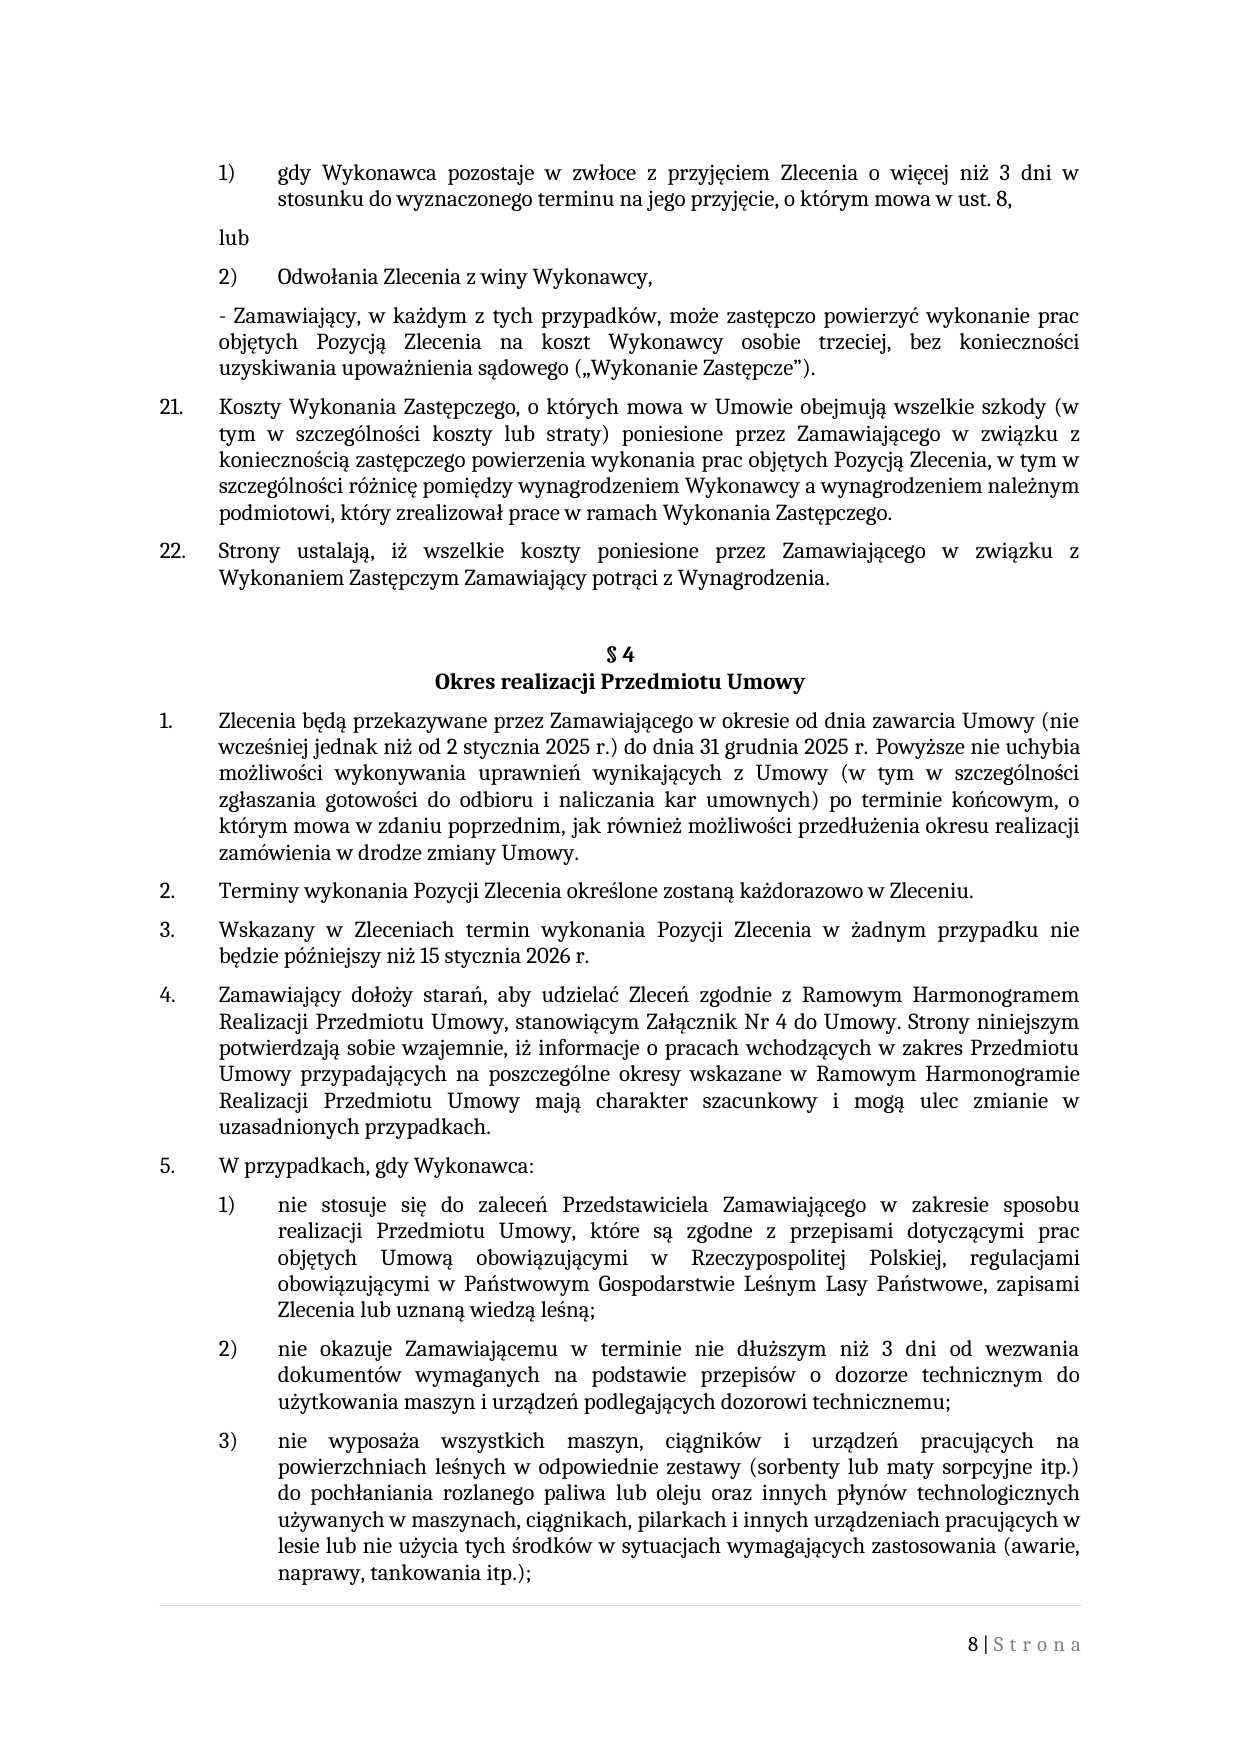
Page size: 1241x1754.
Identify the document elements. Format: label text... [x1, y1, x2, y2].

list Wskazany w Zleceniach termin wykonania Pozycji Zlecenia w żadnym przypadku nie będzie późniejszy niż 15 stycznia 2026 r. [159, 917, 1081, 970]
text 22. Strony ustalają, iż wszelkie koszty poniesione przez Zamawiającego w związku z Wykonaniem Zastępczym Zamawiający potrąci z Wynagrodzenia. [159, 538, 1081, 591]
text § 4 Okres realizacji Przedmiotu Umowy [159, 642, 1081, 695]
text - Zamawiający, w każdym z tych przypadków, może zastępczo powierzyć wykonanie prac objętych Pozycją Zlecenia na koszt Wykonawcy osobie trzeciej, bez konieczności uzyskiwania upoważnienia sądowego („Wykonanie Zastępcze”). [218, 302, 1081, 381]
text 1) nie stosuje się do zaleceń Przedstawiciela Zamawiającego w zakresie sposobu realizacji Przedmiotu Umowy, które są zgodne z przepisami dotyczącymi prac objętych Umową obowiązującymi w Rzeczypospolitej Polskiej, regulacjami obowiązującymi w Państwowym Gospodarstwie Leśnym Lasy Państwowe, zapisami Zlecenia lub uznaną wiedzą leśną; [218, 1192, 1081, 1323]
list W przypadkach, gdy Wykonawca: [159, 1153, 1081, 1179]
text 21. Koszty Wykonania Zastępczego, o których mowa w Umowie obejmują wszelkie szkody (w tym w szczególności koszty lub straty) poniesione przez Zamawiającego w związku z koniecznością zastępczego powierzenia wykonania prac objętych Pozycją Zlecenia, w tym w szczególności różnicę pomiędzy wynagrodzeniem Wykonawcy a wynagrodzeniem należnym podmiotowi, który zrealizował prace w ramach Wykonania Zastępczego. [159, 394, 1081, 526]
text 2) nie okazuje Zamawiającemu w terminie nie dłuższym niż 3 dni od wezwania dokumentów wymaganych na podstawie przepisów o dozorze technicznym do użytkowania maszyn i urządzeń podlegających dozorowi technicznemu; [218, 1336, 1081, 1415]
list Zamawiający dołoży starań, aby udzielać Zleceń zgodnie z Ramowym Harmonogramem Realizacji Przedmiotu Umowy, stanowiącym Załącznik Nr 4 do Umowy. Strony niniejszym potwierdzają sobie wzajemnie, iż informacje o pracach wchodzących w zakres Przedmiotu Umowy przypadających na poszczególne okresy wskazane w Ramowym Harmonogramie Realizacji Przedmiotu Umowy mają charakter szacunkowy i mogą ulec zmianie w uzasadnionych przypadkach. [159, 982, 1081, 1140]
text 3) nie wyposaża wszystkich maszyn, ciągników i urządzeń pracujących na powierzchniach leśnych w odpowiednie zestawy (sorbenty lub maty sorpcyjne itp.) do pochłaniania rozlanego paliwa lub oleju oraz innych płynów technologicznych używanych w maszynach, ciągnikach, pilarkach i innych urządzeniach pracujących w lesie lub nie użycia tych środków w sytuacjach wymagających zastosowania (awarie, naprawy, tankowania itp.); [218, 1427, 1081, 1586]
text 1) gdy Wykonawca pozostaje w zwłoce z przyjęciem Zlecenia o więcej niż 3 dni w stosunku do wyznaczonego terminu na jego przyjęcie, o którym mowa w ust. 8, [218, 159, 1081, 212]
list Terminy wykonania Pozycji Zlecenia określone zostaną każdorazowo w Zleceniu. [159, 878, 1081, 904]
list Zlecenia będą przekazywane przez Zamawiającego w okresie od dnia zawarcia Umowy (nie wcześniej jednak niż od 2 stycznia 2025 r.) do dnia 31 grudnia 2025 r. Powyższe nie uchybia możliwości wykonywania uprawnień wynikających z Umowy (w tym w szczególności zgłaszania gotowości do odbioru i naliczania kar umownych) po terminie końcowym, o którym mowa w zdaniu poprzednim, jak również możliwości przedłużenia okresu realizacji zamówienia w drodze zmiany Umowy. [159, 707, 1081, 866]
text 2) Odwołania Zlecenia z winy Wykonawcy, [218, 263, 1081, 290]
text lub [218, 225, 1081, 251]
